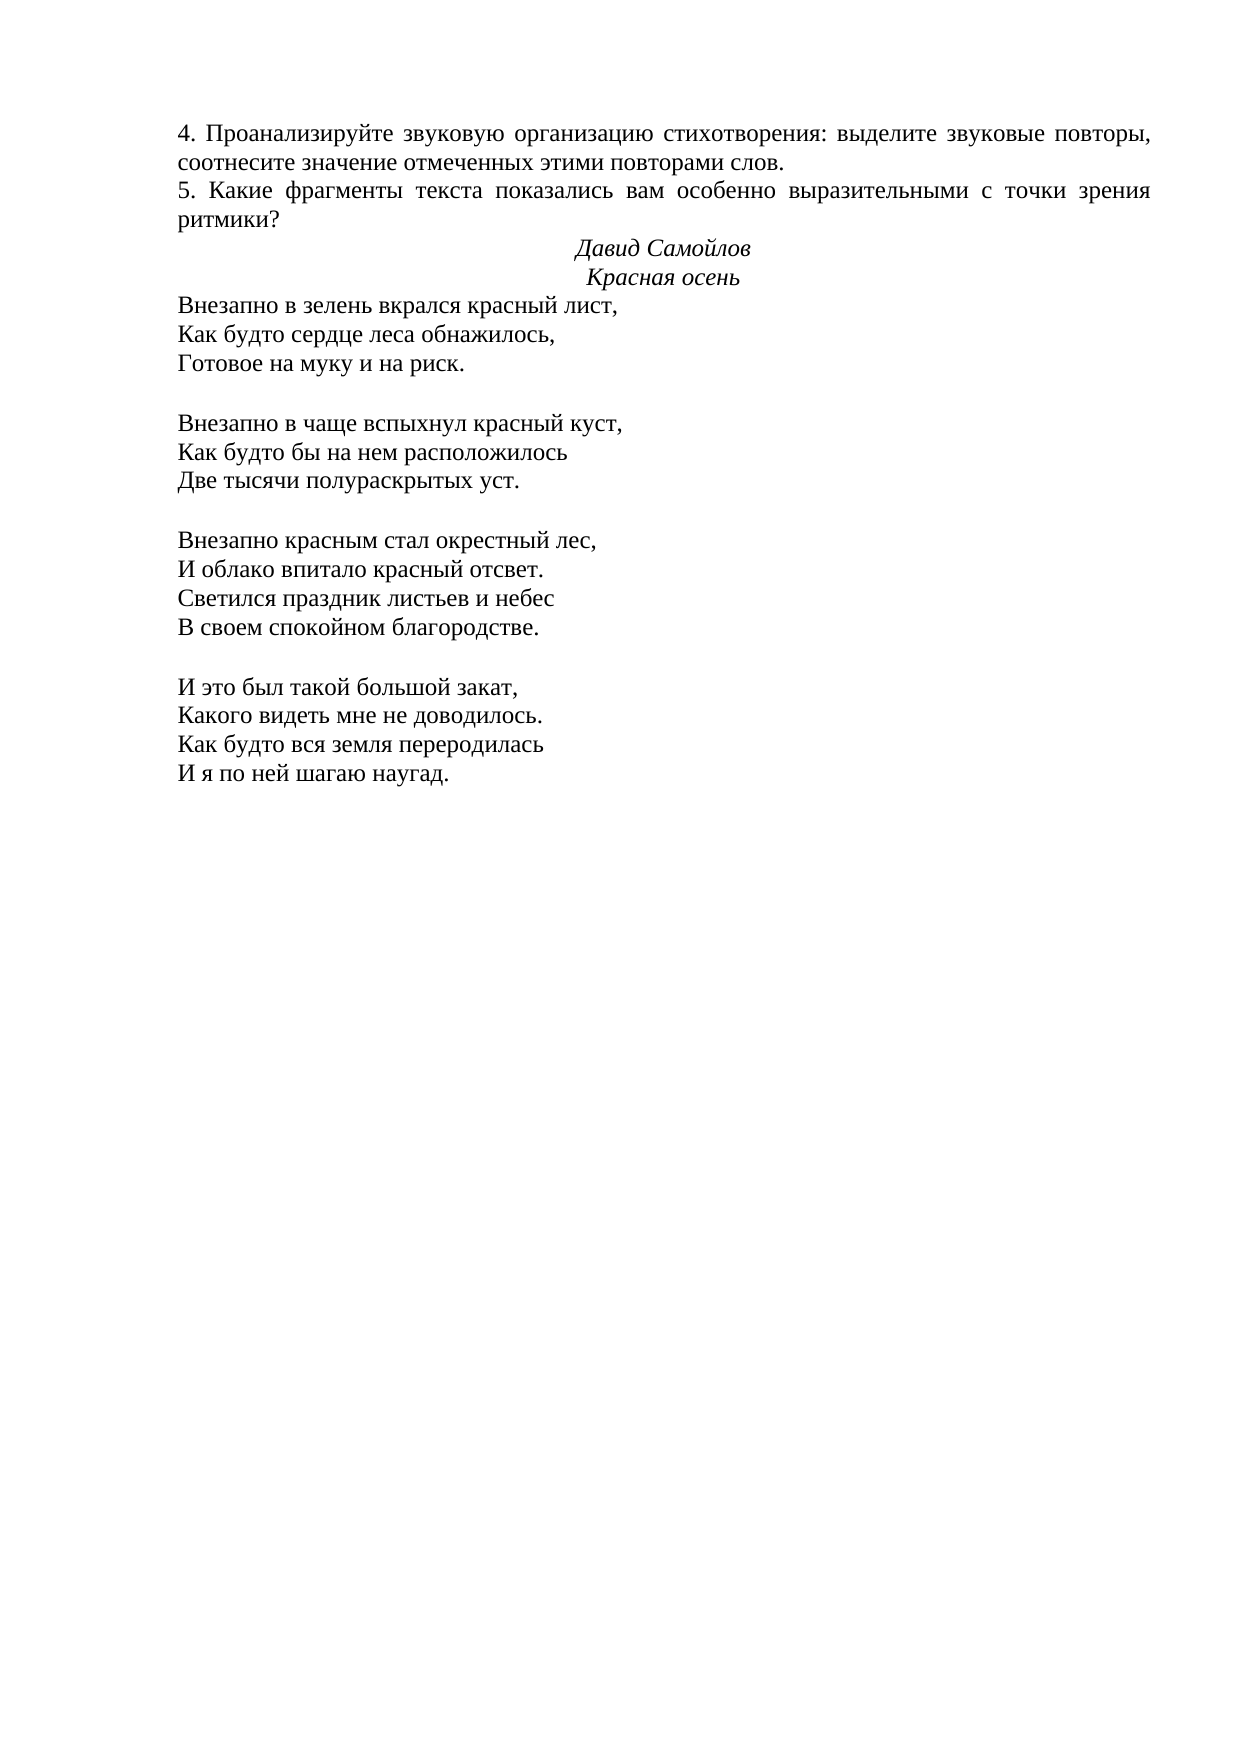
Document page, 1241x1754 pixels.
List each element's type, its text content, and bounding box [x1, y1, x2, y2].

text Красная осень [177, 262, 1152, 291]
text И это был такой большой закат, Какого видеть мне не доводилось. Как будто вся земля переродилась И я по ней шагаю наугад. [177, 672, 1152, 787]
text 5. Какие фрагменты текста показались вам особенно выразительными с точки зрения ритмики? [177, 176, 1152, 233]
text Внезапно в чаще вспыхнул красный куст, Как будто бы на нем расположилось Две тысячи полураскрытых уст. [177, 408, 1152, 494]
text 4. Проанализируйте звуковую организацию стихотворения: выделите звуковые повторы, соотнесите значение отмеченных этими повторами слов. [177, 118, 1152, 176]
text Давид Самойлов [177, 233, 1152, 262]
text Внезапно в зелень вкрался красный лист, Как будто сердце леса обнажилось, Готовое на муку и на риск. [177, 291, 1152, 377]
text Внезапно красным стал окрестный лес, И облако впитало красный отсвет. Светился праздник листьев и небес В своем спокойном благородстве. [177, 526, 1152, 641]
